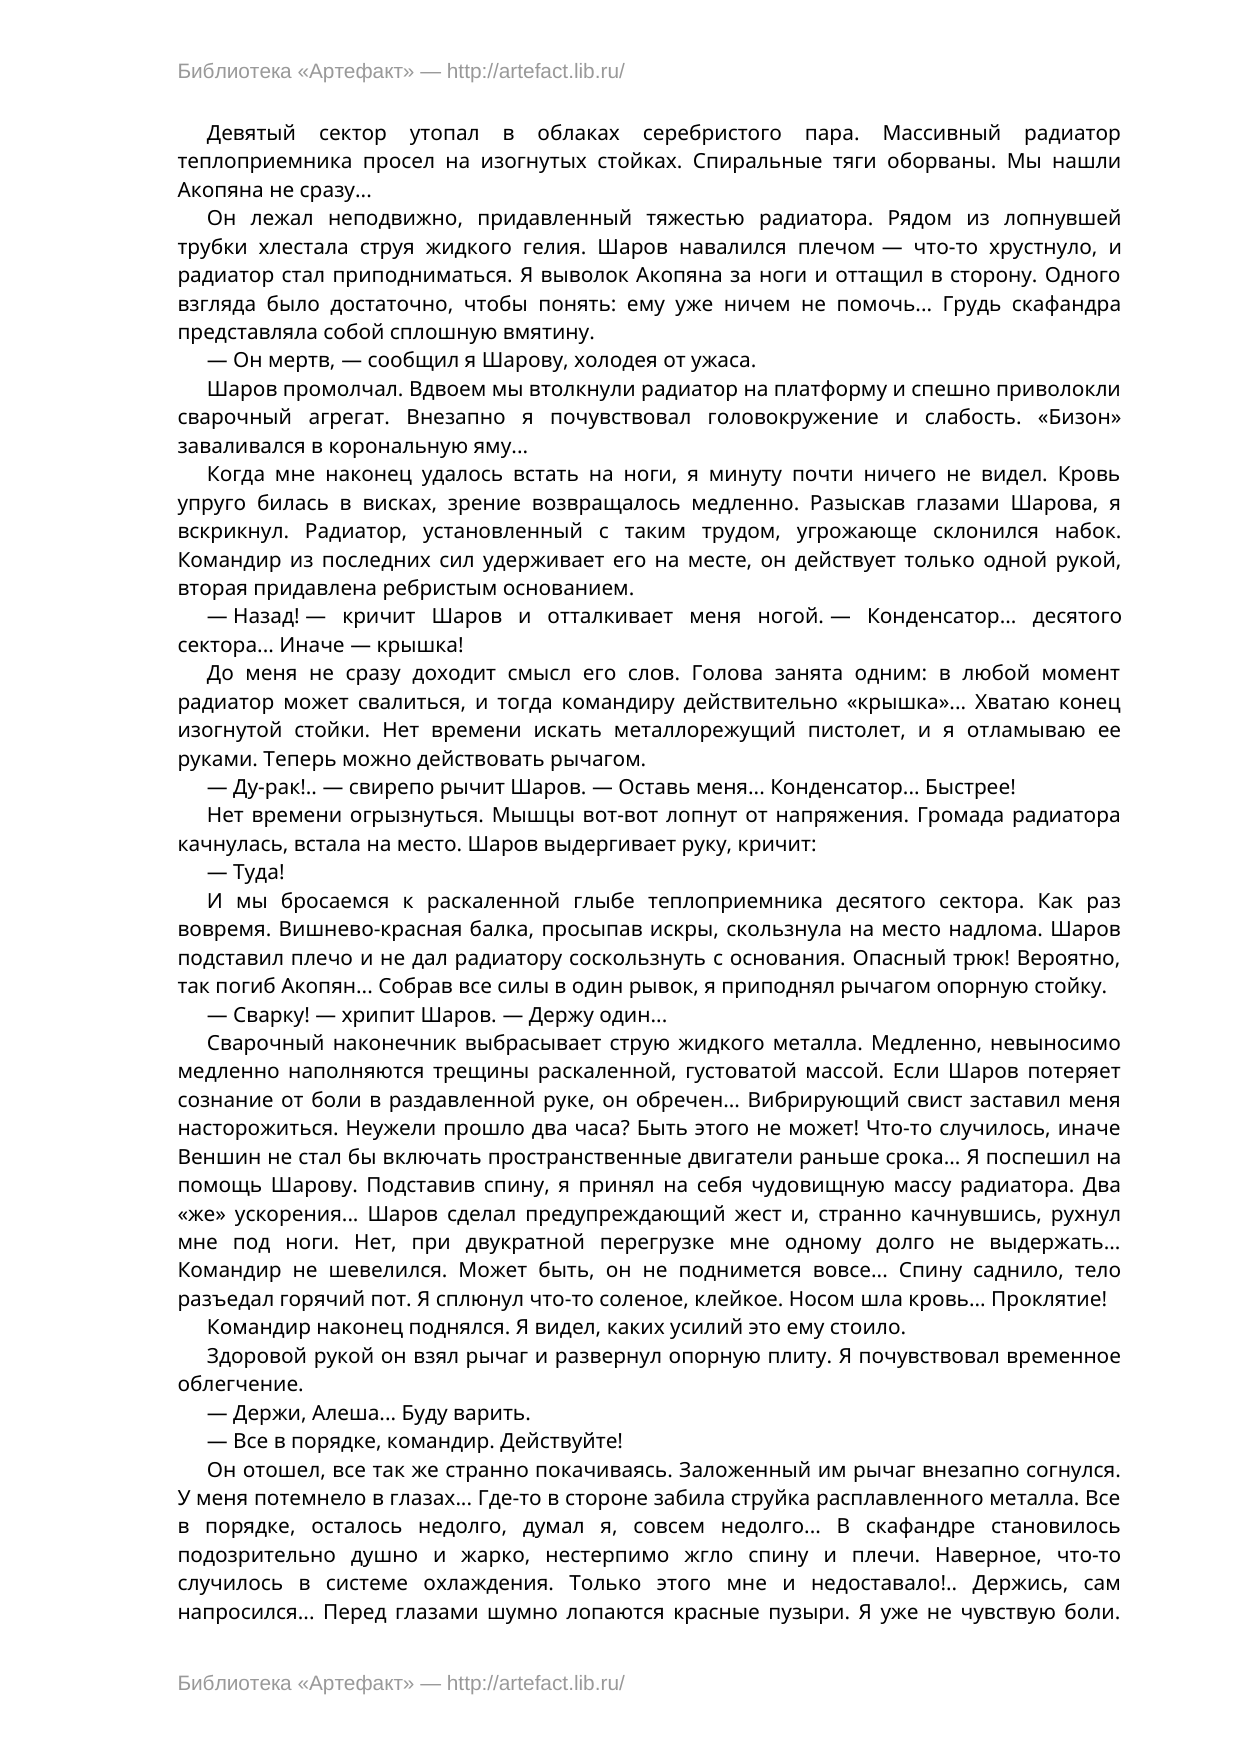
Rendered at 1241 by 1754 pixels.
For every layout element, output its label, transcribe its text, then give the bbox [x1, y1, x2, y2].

text Сварочный наконечник выбрасывает струю жидкого металла. Медленно, невыносимо медленно наполняются трещины раскаленной, густоватой массой. Если Шаров потеряет сознание от боли в раздавленной руке, он обречен... Вибрирующий свист заставил меня насторожиться. Неужели прошло два часа? Быть этого не может! Что-то случилось, иначе Веншин не стал бы включать пространственные двигатели раньше срока... Я поспешил на помощь Шарову. Подставив спину, я принял на себя чудовищную массу радиатора. Два «же» ускорения... Шаров сделал предупреждающий жест и, странно качнувшись, рухнул мне под ноги. Нет, при двукратной перегрузке мне одному долго не выдержать... Командир не шевелился. Может быть, он не поднимется вовсе... Спину саднило, тело разъедал горячий пот. Я сплюнул что-то соленое, клейкое. Носом шла кровь... Проклятие! [177, 1028, 1122, 1312]
text — Все в порядке, командир. Действуйте! [177, 1426, 1122, 1455]
text — Туда! [177, 857, 1122, 886]
text Девятый сектор утопал в облаках серебристого пара. Массивный радиатор теплоприемника просел на изогнутых стойках. Спиральные тяги оборваны. Мы нашли Акопяна не сразу... [177, 118, 1122, 203]
text — Назад! — кричит Шаров и отталкивает меня ногой. — Конденсатор... десятого сектора... Иначе — крышка! [177, 602, 1122, 658]
text — Держи, Алеша... Буду варить. [177, 1398, 1122, 1426]
text До меня не сразу доходит смысл его слов. Голова занята одним: в любой момент радиатор может свалиться, и тогда командиру действительно «крышка»... Хватаю конец изогнутой стойки. Нет времени искать металлорежущий пистолет, и я отламываю ее руками. Теперь можно действовать рычагом. [177, 658, 1122, 772]
text — Ду-рак!.. — свирепо рычит Шаров. — Оставь меня... Конденсатор... Быстрее! [177, 772, 1122, 801]
text Он лежал неподвижно, придавленный тяжестью радиатора. Рядом из лопнувшей трубки хлестала струя жидкого гелия. Шаров навалился плечом — что-то хрустнуло, и радиатор стал приподниматься. Я выволок Акопяна за ноги и оттащил в сторону. Одного взгляда было достаточно, чтобы понять: ему уже ничем не помочь... Грудь скафандра представляла собой сплошную вмятину. [177, 203, 1122, 346]
text — Сварку! — хрипит Шаров. — Держу один... [177, 1000, 1122, 1028]
text — Он мертв, — сообщил я Шарову, холодея от ужаса. [177, 346, 1122, 374]
text И мы бросаемся к раскаленной глыбе теплоприемника десятого сектора. Как раз вовремя. Вишнево-красная балка, просыпав искры, скользнула на место надлома. Шаров подставил плечо и не дал радиатору соскользнуть с основания. Опасный трюк! Вероятно, так погиб Акопян... Собрав все силы в один рывок, я приподнял рычагом опорную стойку. [177, 886, 1122, 1000]
text Шаров промолчал. Вдвоем мы втолкнули радиатор на платформу и спешно приволокли сварочный агрегат. Внезапно я почувствовал головокружение и слабость. «Бизон» заваливался в корональную яму... [177, 374, 1122, 459]
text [177, 1455, 1122, 1625]
text Здоровой рукой он взял рычаг и развернул опорную плиту. Я почувствовал временное облегчение. [177, 1341, 1122, 1398]
text Командир наконец поднялся. Я видел, каких усилий это ему стоило. [177, 1312, 1122, 1341]
text Когда мне наконец удалось встать на ноги, я минуту почти ничего не видел. Кровь упруго билась в висках, зрение возвращалось медленно. Разыскав глазами Шарова, я вскрикнул. Радиатор, установленный с таким трудом, угрожающе склонился набок. Командир из последних сил удерживает его на месте, он действует только одной рукой, вторая придавлена ребристым основанием. [177, 459, 1122, 602]
text Нет времени огрызнуться. Мышцы вот-вот лопнут от напряжения. Громада радиатора качнулась, встала на место. Шаров выдергивает руку, кричит: [177, 801, 1122, 857]
